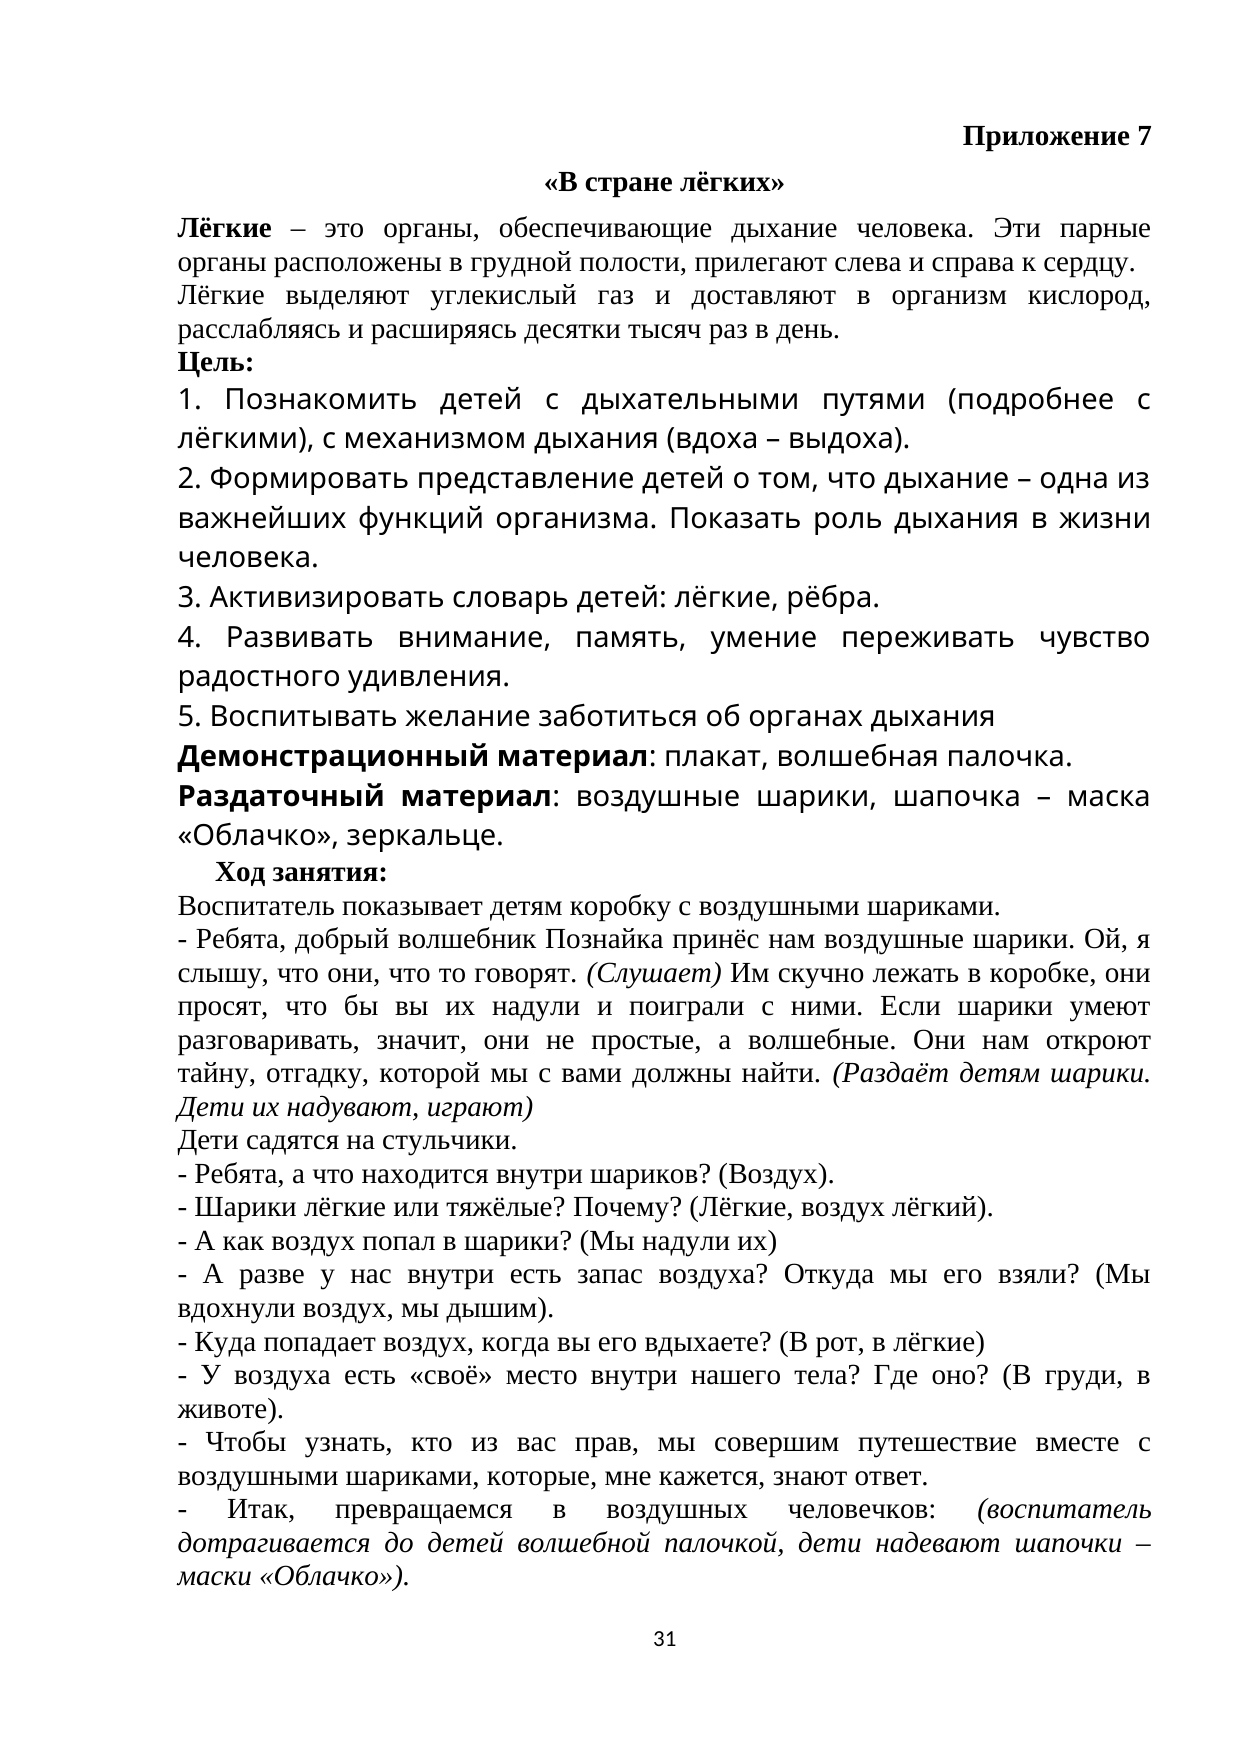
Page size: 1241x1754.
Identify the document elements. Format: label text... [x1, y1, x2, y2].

text Лёгкие выделяют углекислый газ и доставляют в организм кислород, расслабляясь и расширяясь десятки тысяч раз в день. [177, 277, 1152, 344]
text Раздаточный материал: воздушные шарики, шапочка – маска «Облачко», зеркальце. [177, 775, 1152, 854]
text Цель: [177, 344, 1152, 378]
text - А разве у нас внутри есть запас воздуха? Откуда мы его взяли? (Мы вдохнули воздух, мы дышим). [177, 1257, 1152, 1324]
text 2. Формировать представление детей о том, что дыхание – одна из важнейших функций организма. Показать роль дыхания в жизни человека. [177, 457, 1152, 576]
text - Шарики лёгкие или тяжёлые? Почему? (Лёгкие, воздух лёгкий). [177, 1189, 1152, 1223]
text Лёгкие – это органы, обеспечивающие дыхание человека. Эти парные органы расположены в грудной полости, прилегают слева и справа к сердцу. [177, 210, 1152, 277]
text - Итак, превращаемся в воздушных человечков: (воспитатель дотрагивается до детей волшебной палочкой, дети надевают шапочки – маски «Облачко»). [177, 1491, 1152, 1592]
text Дети садятся на стульчики. [177, 1122, 1152, 1156]
text - Ребята, добрый волшебник Познайка принёс нам воздушные шарики. Ой, я слышу, что они, что то говорят. (Слушает) Им скучно лежать в коробке, они просят, что бы вы их надули и поиграли с ними. Если шарики умеют разговаривать, значит, они не простые, а волшебные. Они нам откроют тайну, отгадку, которой мы с вами должны найти. (Раздаёт детям шарики. Дети их надувают, играют) [177, 921, 1152, 1122]
text - Ребята, а что находится внутри шариков? (Воздух). [177, 1156, 1152, 1189]
text Ход занятия: [177, 854, 1152, 888]
text - Чтобы узнать, кто из вас прав, мы совершим путешествие вместе с воздушными шариками, которые, мне кажется, знают ответ. [177, 1424, 1152, 1491]
text - У воздуха есть «своё» место внутри нашего тела? Где оно? (В груди, в животе). [177, 1357, 1152, 1424]
text - А как воздух попал в шарики? (Мы надули их) [177, 1223, 1152, 1257]
text 5. Воспитывать желание заботиться об органах дыхания [177, 695, 1152, 735]
text 3. Активизировать словарь детей: лёгкие, рёбра. [177, 576, 1152, 616]
text Приложение 7 [177, 118, 1152, 152]
text Демонстрационный материал: плакат, волшебная палочка. [177, 735, 1152, 775]
text 4. Развивать внимание, память, умение переживать чувство радостного удивления. [177, 616, 1152, 695]
text 1. Познакомить детей с дыхательными путями (подробнее с лёгкими), с механизмом дыхания (вдоха – выдоха). [177, 378, 1152, 457]
text Воспитатель показывает детям коробку с воздушными шариками. [177, 888, 1152, 921]
text «В стране лёгких» [177, 164, 1152, 198]
text - Куда попадает воздух, когда вы его вдыхаете? (В рот, в лёгкие) [177, 1324, 1152, 1357]
